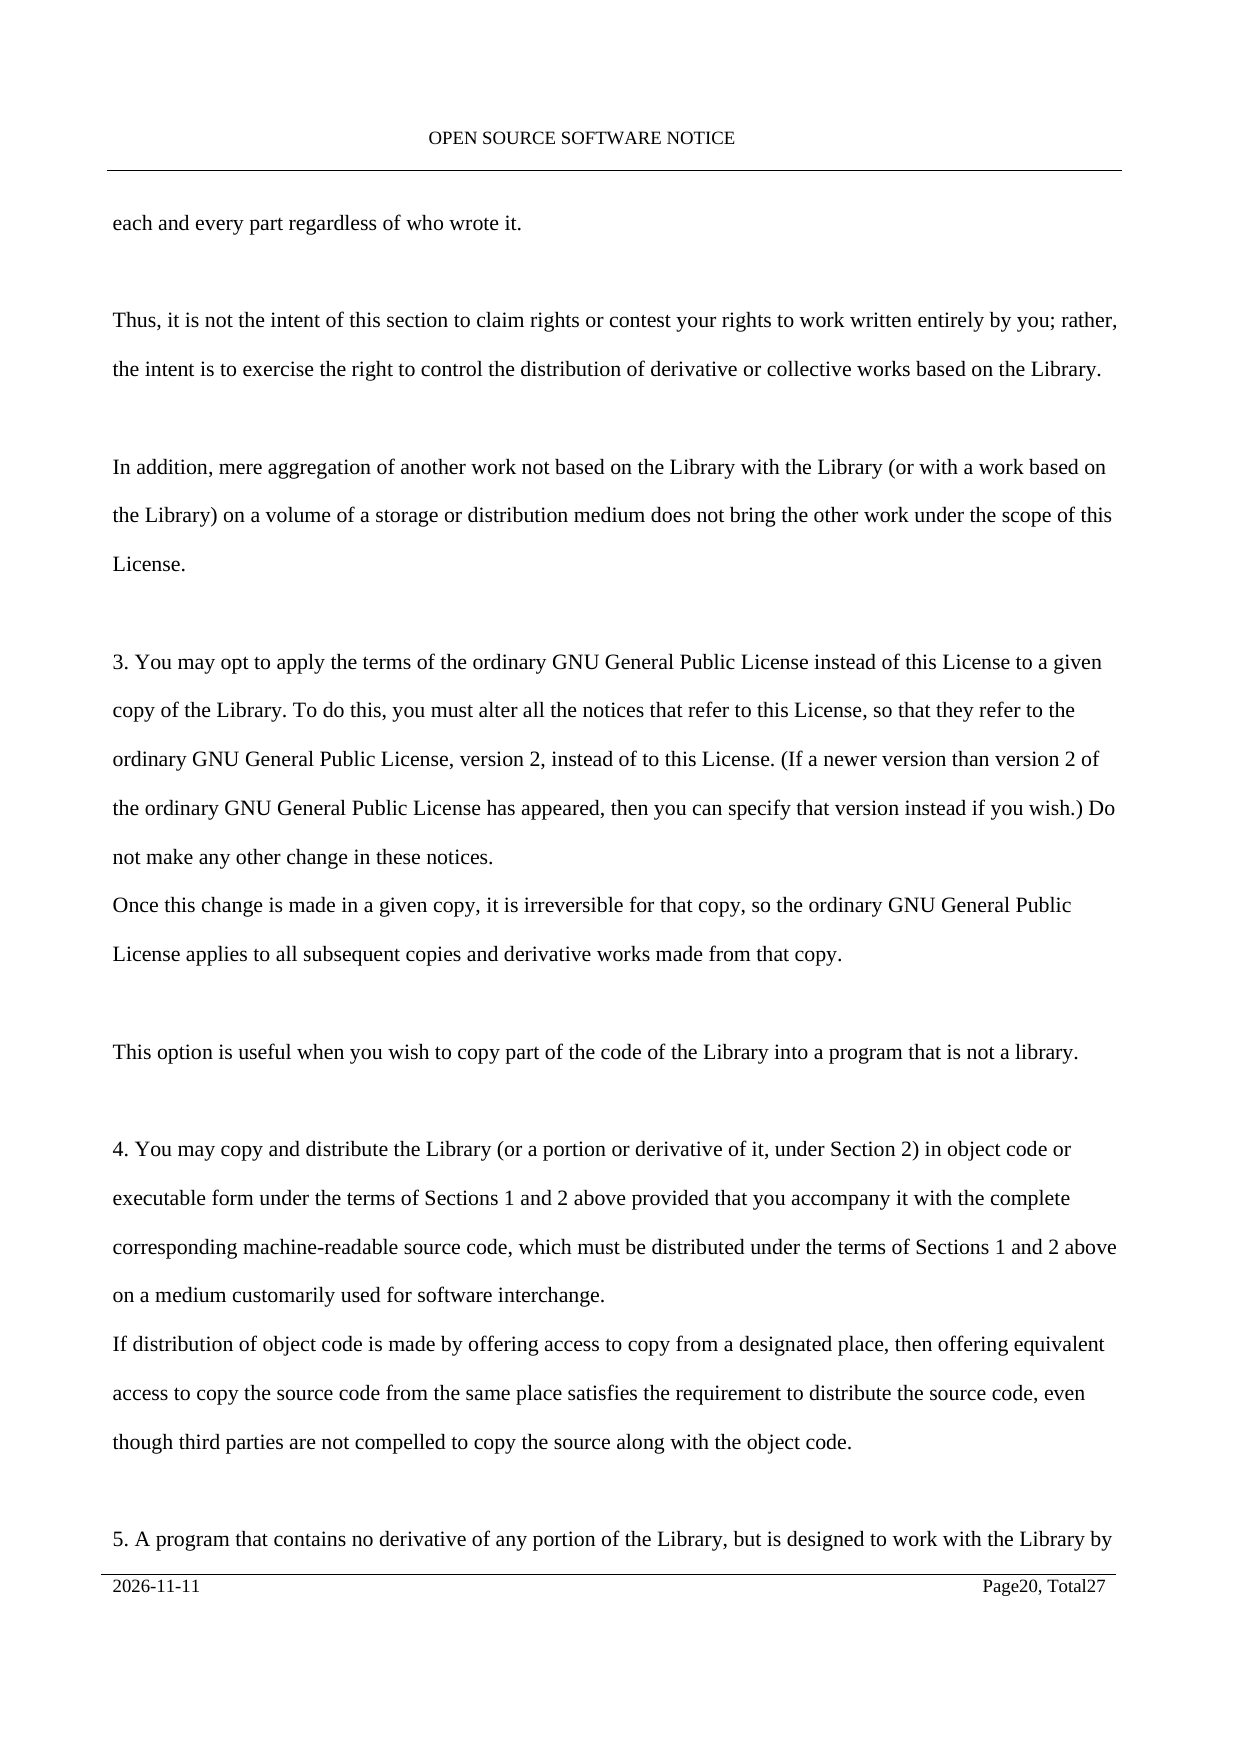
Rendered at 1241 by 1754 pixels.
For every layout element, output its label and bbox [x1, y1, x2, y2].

text [112, 206, 1128, 1555]
